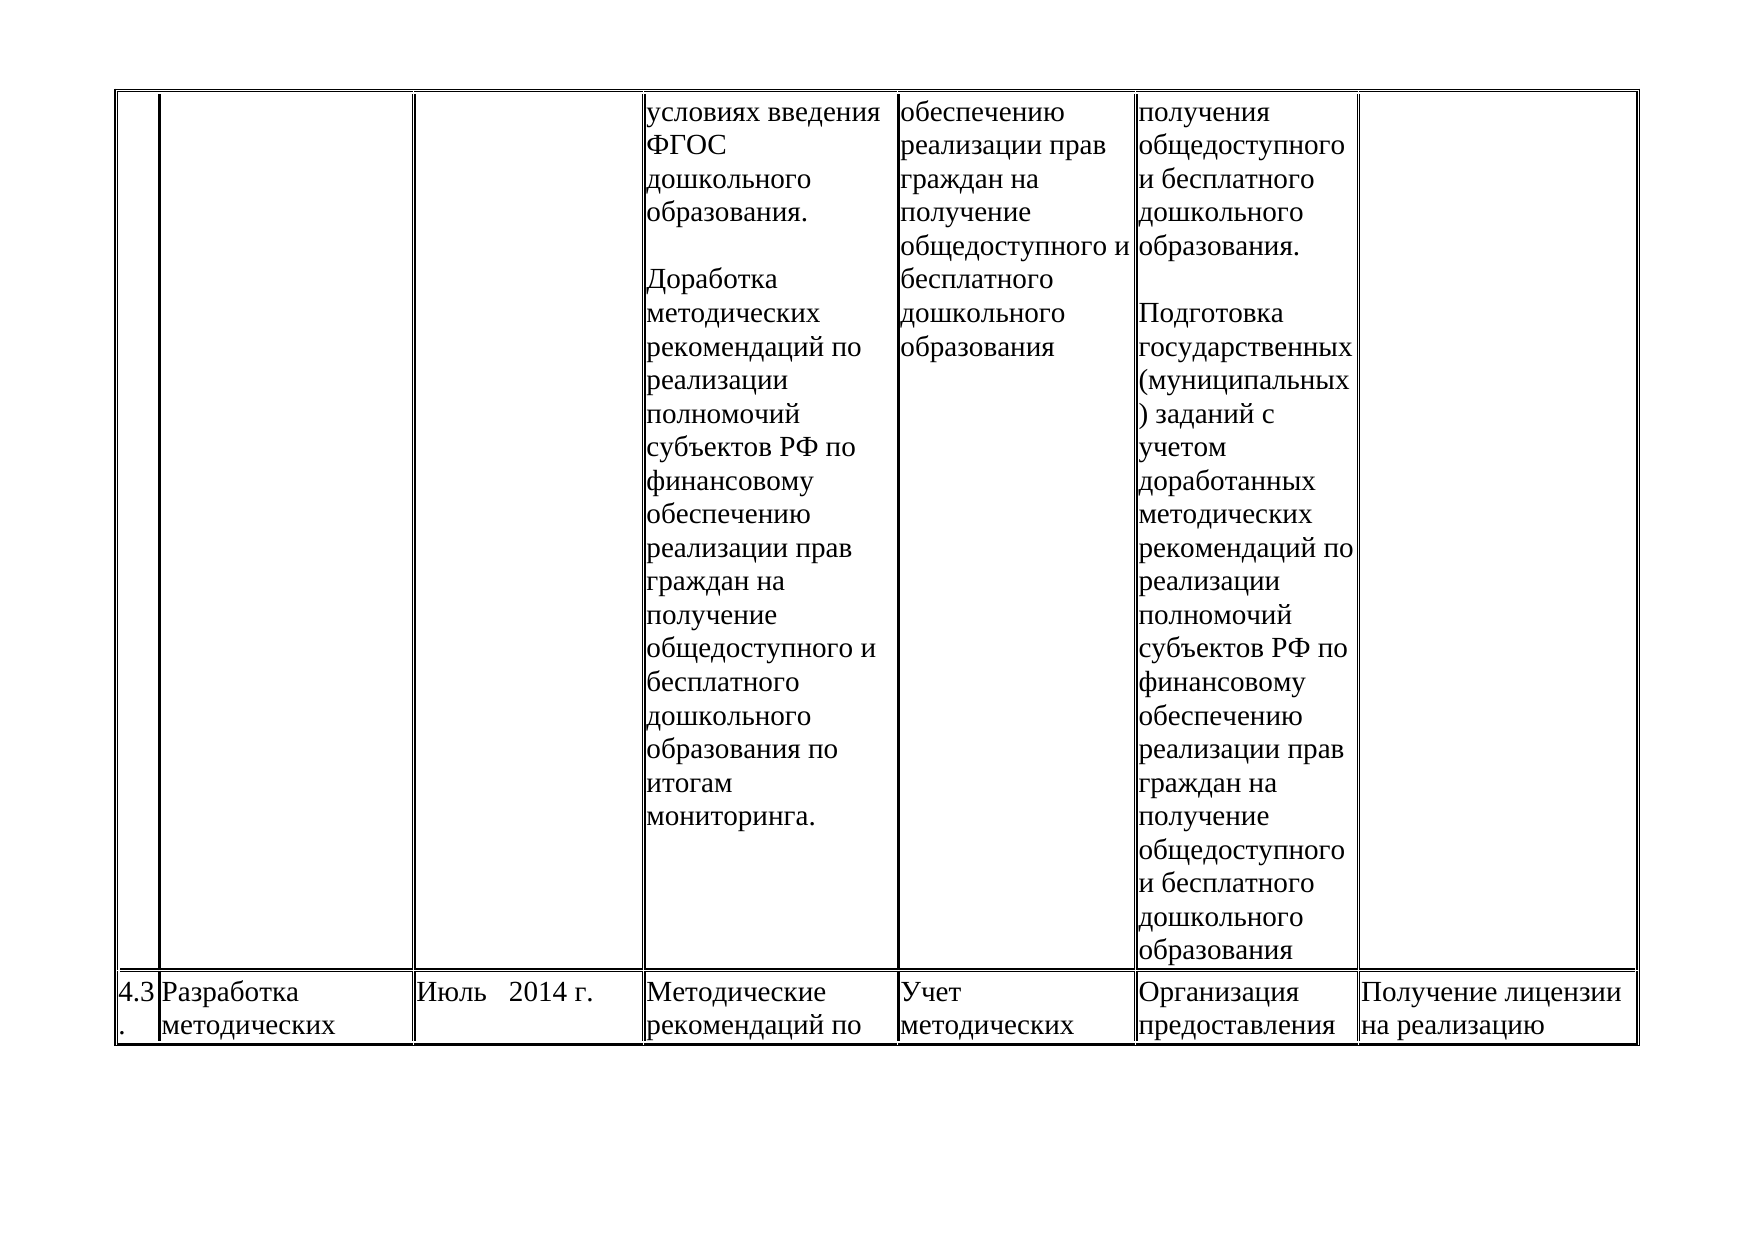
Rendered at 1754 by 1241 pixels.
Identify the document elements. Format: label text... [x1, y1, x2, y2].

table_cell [1359, 968, 1637, 1043]
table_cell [1136, 972, 1358, 1043]
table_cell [159, 968, 414, 1043]
table_cell 4.2. [118, 92, 159, 968]
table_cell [644, 90, 898, 968]
table_cell 4.3. [118, 968, 159, 1043]
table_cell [1136, 92, 1358, 968]
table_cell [644, 972, 898, 1043]
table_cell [414, 90, 644, 968]
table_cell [898, 90, 1136, 968]
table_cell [1359, 92, 1636, 968]
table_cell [159, 90, 414, 968]
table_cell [898, 968, 1136, 1043]
table_cell Июль 2014 г. [414, 968, 644, 1043]
